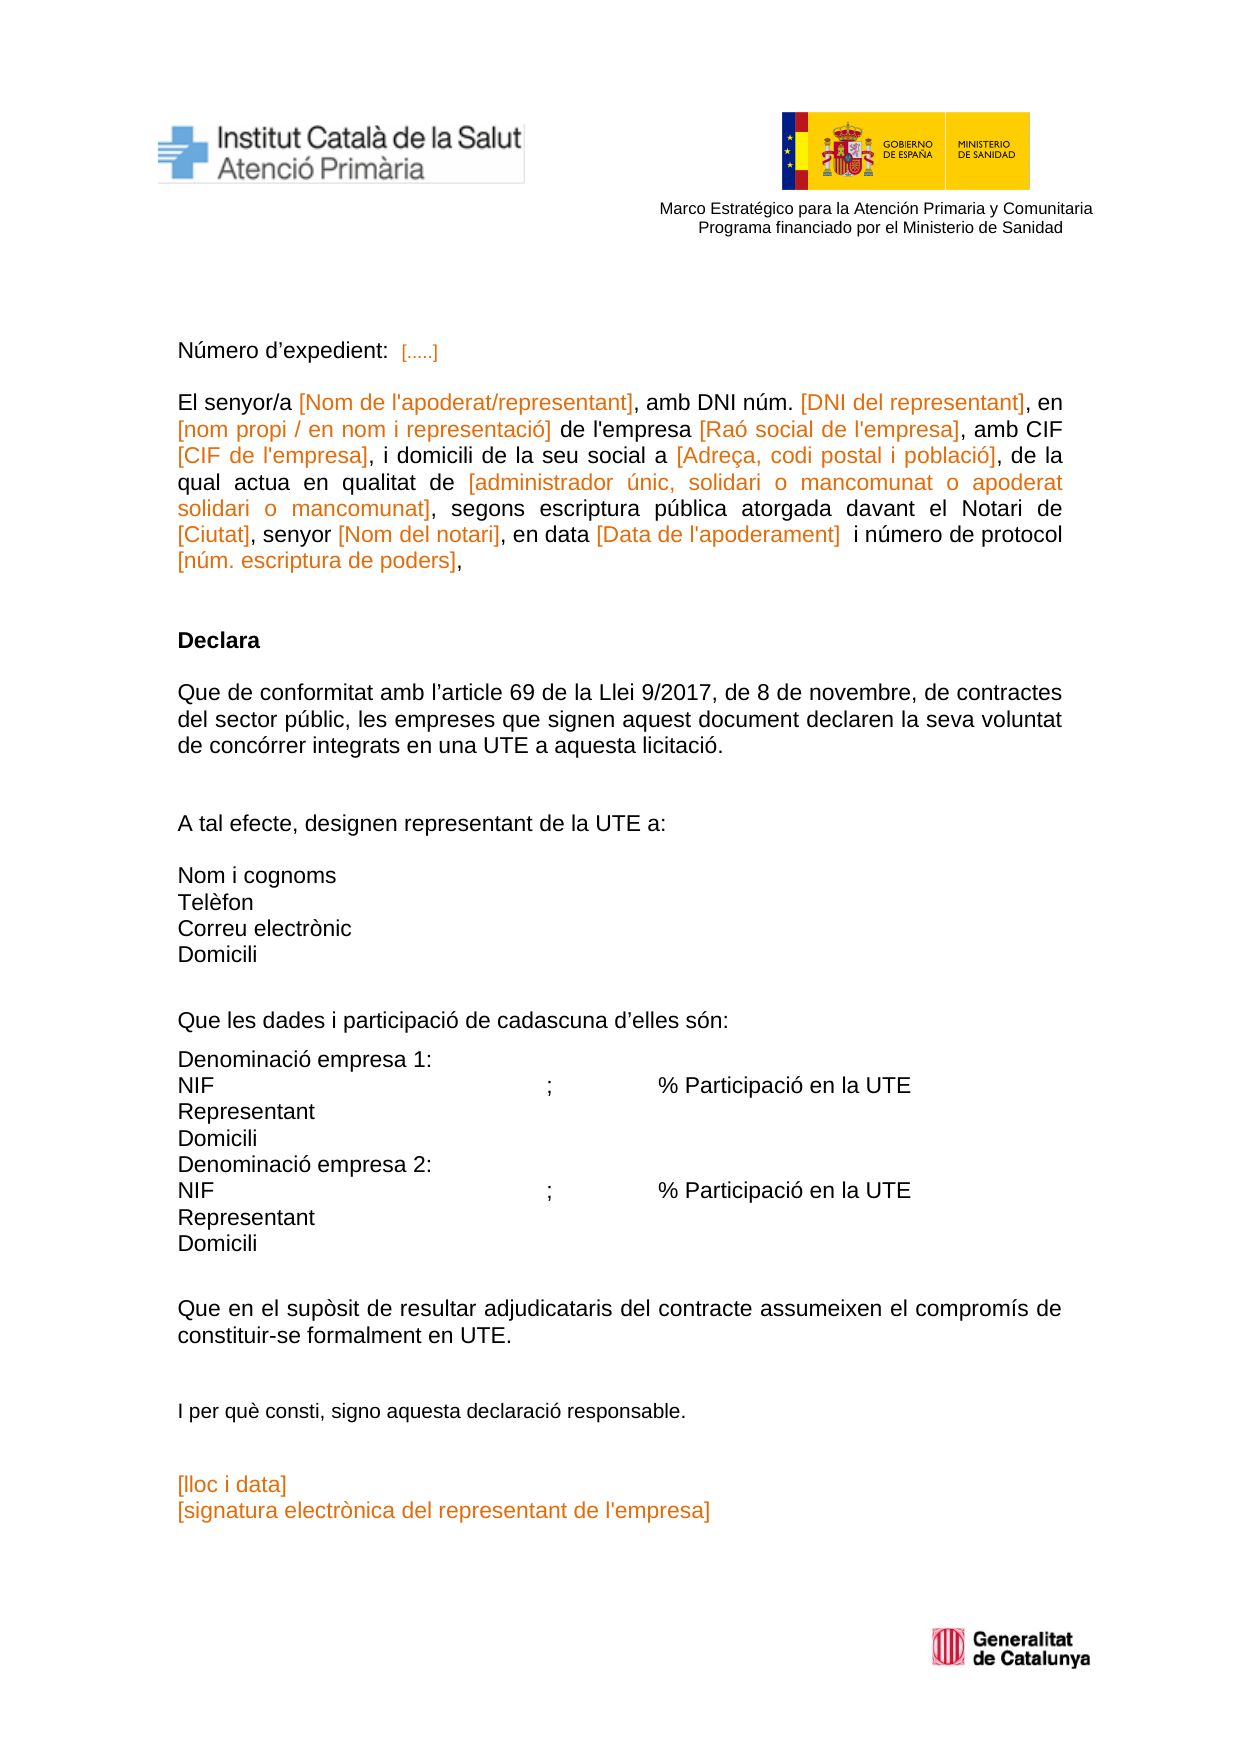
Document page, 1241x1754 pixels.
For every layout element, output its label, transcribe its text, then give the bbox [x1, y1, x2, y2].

text Declara [177, 627, 1063, 653]
text NIF ; % Participació en la UTE [177, 1177, 1063, 1204]
text Representant [177, 1204, 1063, 1230]
text Número d’expedient: [.....] [177, 337, 1063, 363]
text Que de conformitat amb l’article 69 de la Llei 9/2017, de 8 de novembre, de contractes del sector públic, les empreses que signen aquest document declaren la seva voluntat de concórrer integrats en una UTE a aquesta licitació. [177, 679, 1063, 758]
text [lloc i data] [177, 1471, 1063, 1497]
text Que en el supòsit de resultar adjudicataris del contracte assumeixen el compromís de constituir-se formalment en UTE. [177, 1295, 1063, 1348]
text Domicili [177, 941, 1063, 968]
text Representant [177, 1098, 1063, 1124]
picture [157, 124, 525, 185]
text [signatura electrònica del representant de l'empresa] [177, 1497, 1063, 1524]
text Nom i cognoms [177, 862, 1063, 889]
text NIF ; % Participació en la UTE [177, 1072, 1063, 1098]
picture [893, 1621, 1129, 1674]
text Domicili [177, 1124, 1063, 1151]
text Denominació empresa 2: [177, 1151, 1063, 1177]
text I per què consti, signo aquesta declaració responsable. [177, 1399, 1063, 1423]
text Denominació empresa 1: [177, 1046, 1063, 1072]
text El senyor/a [Nom de l'apoderat/representant], amb DNI núm. [DNI del representant], en [nom propi / en nom i representació] de l'empresa [Raó social de l'empresa], amb CIF [CIF de l'empresa], i domicili de la seu social a [Adreça, codi postal i població], de la qual actua en qualitat de [administrador únic, solidari o mancomunat o apoderat solidari o mancomunat], segons escriptura pública atorgada davant el Notari de [Ciutat], senyor [Nom del notari], en data [Data de l'apoderament] i número de protocol [núm. escriptura de poders], [177, 389, 1063, 574]
text Que les dades i participació de cadascuna d’elles són: [177, 1007, 1063, 1033]
text Correu electrònic [177, 915, 1063, 941]
text Domicili [177, 1230, 1063, 1256]
text Telèfon [177, 889, 1063, 915]
text A tal efecte, designen representant de la UTE a: [177, 810, 1063, 836]
picture [780, 110, 1031, 192]
